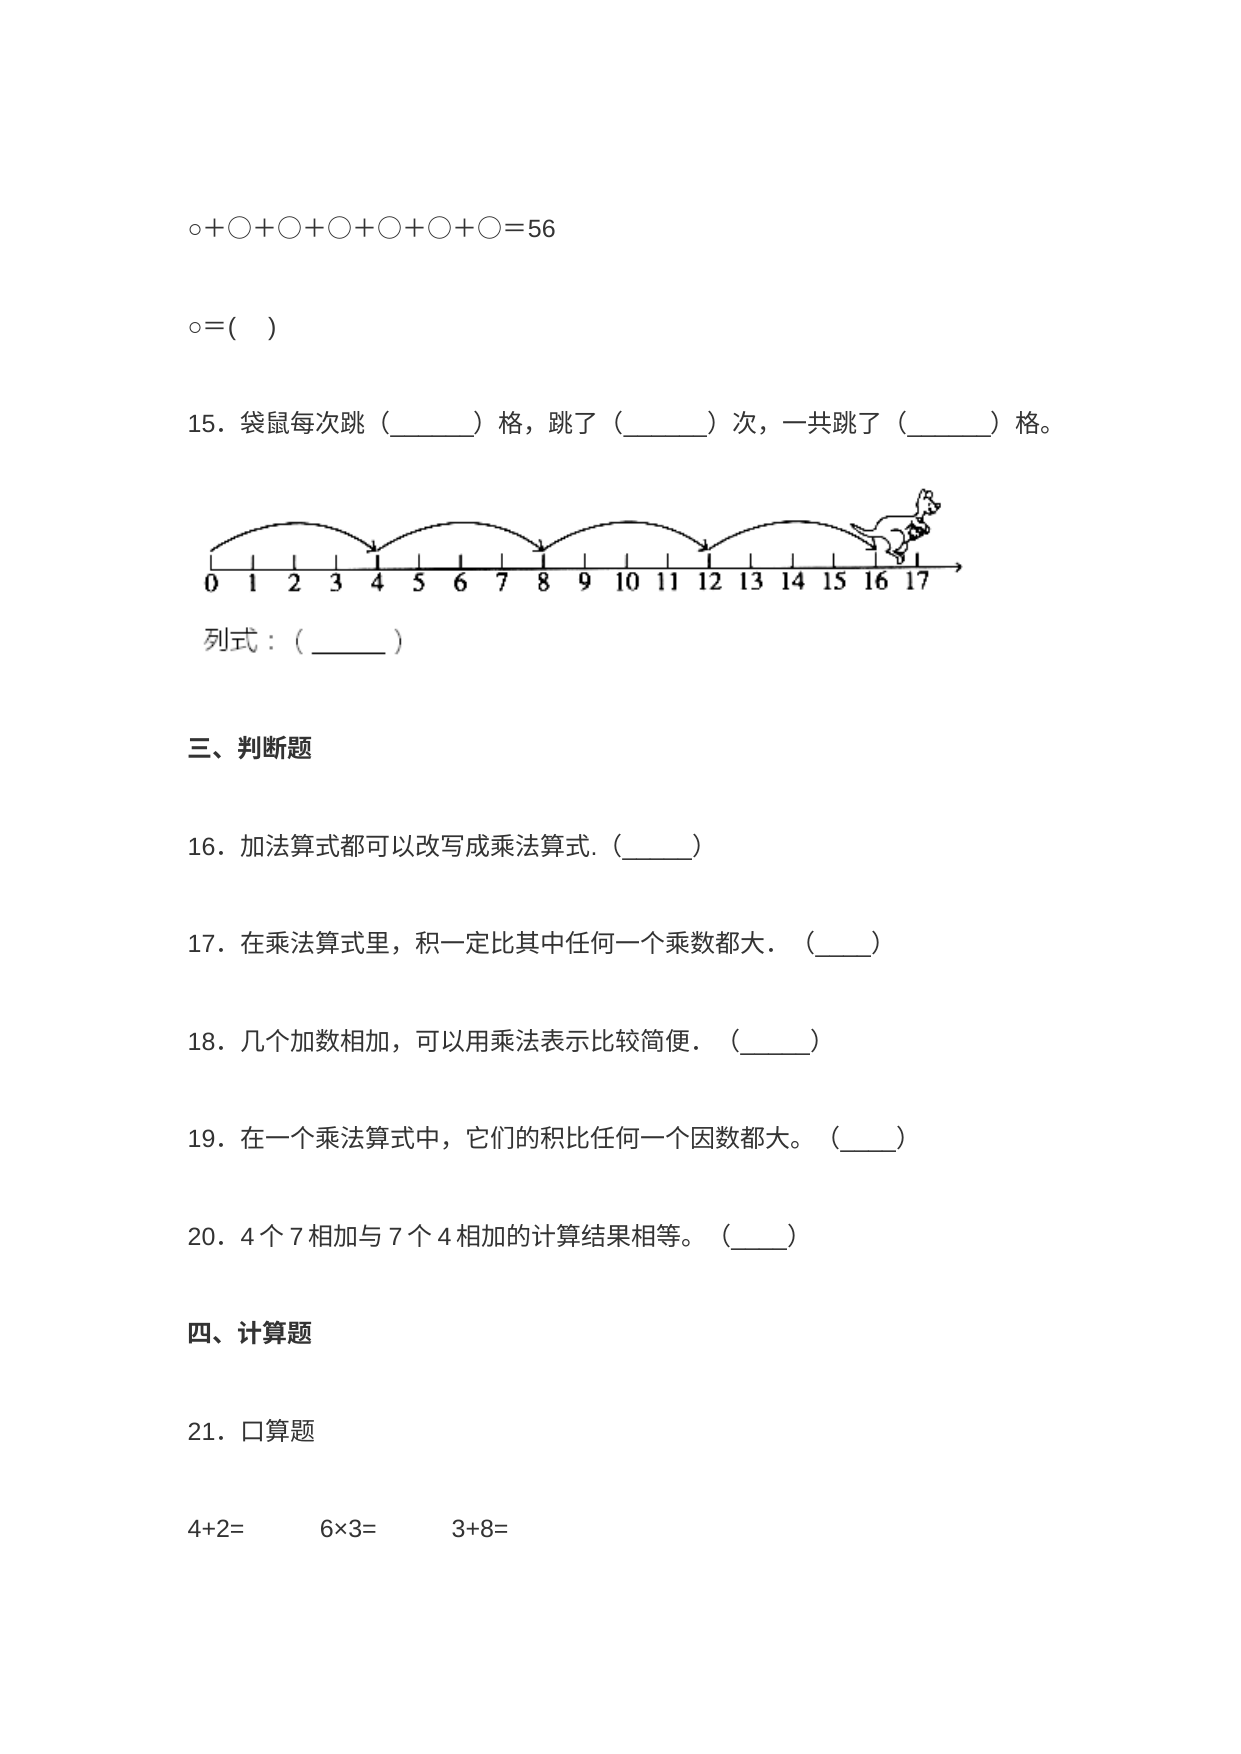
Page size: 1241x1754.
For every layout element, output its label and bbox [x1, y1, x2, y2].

text [187, 162, 1053, 1559]
picture [187, 487, 977, 667]
